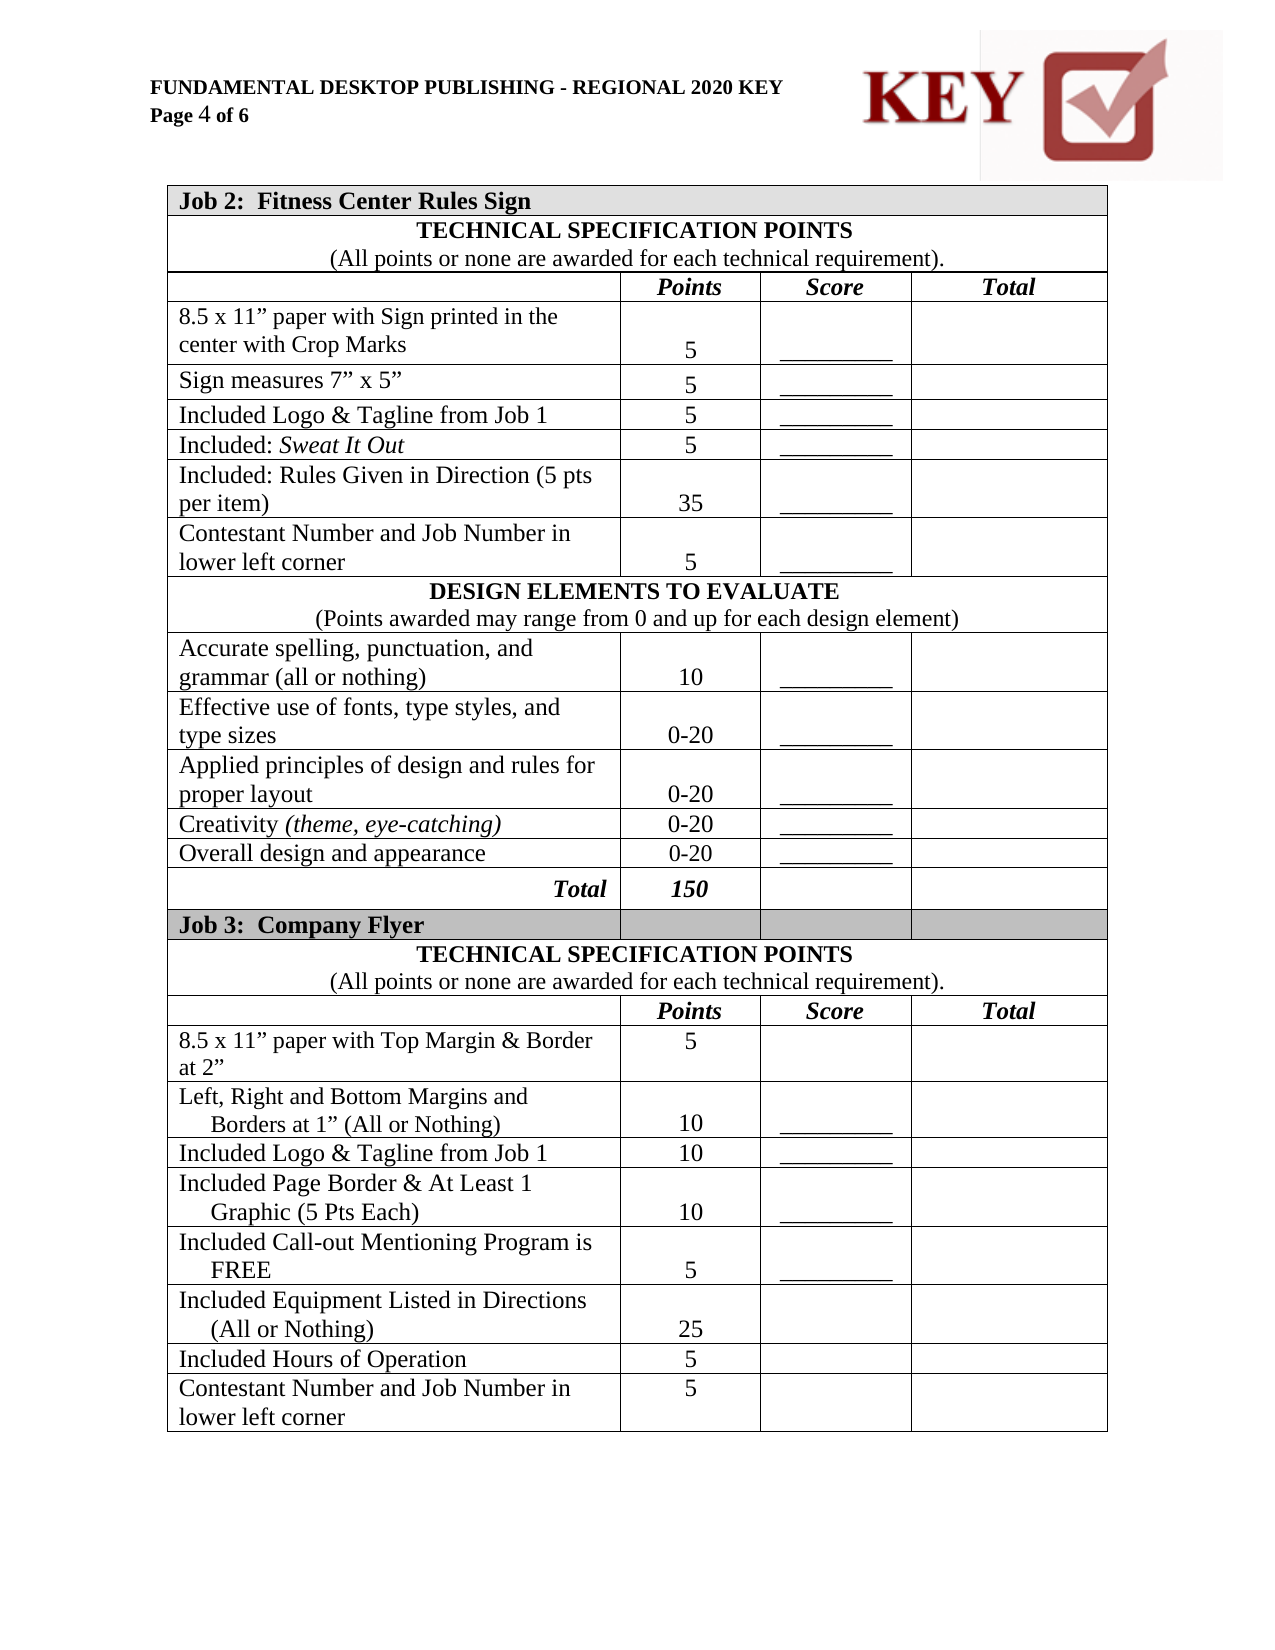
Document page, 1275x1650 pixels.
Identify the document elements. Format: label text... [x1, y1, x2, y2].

table_cell Included Page Border & At Least 1 Graphic (5 Pts Each) [168, 1168, 620, 1226]
table_cell 5 [621, 1026, 760, 1081]
table_cell 0-20 [621, 750, 760, 808]
table_cell _________ [761, 839, 911, 867]
table_cell [761, 1026, 911, 1081]
table_cell 0-20 [621, 839, 760, 867]
table_cell Points [621, 273, 760, 301]
table_cell 5 [621, 365, 760, 399]
table_cell _________ [761, 692, 911, 749]
table_cell 10 [621, 633, 760, 691]
table_cell 10 [621, 1168, 760, 1226]
table_cell [912, 400, 1107, 429]
table_cell TECHNICAL SPECIFICATION POINTS (All points or none are awarded for each technical requirement). [168, 940, 1107, 995]
table_cell Included Call-out Mentioning Program is FREE [168, 1227, 620, 1284]
table_cell [912, 809, 1107, 837]
table_cell [761, 868, 911, 909]
table_cell Included Equipment Listed in Directions (All or Nothing) [168, 1285, 620, 1343]
table_cell [912, 302, 1107, 364]
table_cell 8.5 x 11” paper with Top Margin & Border at 2” [168, 1026, 620, 1081]
table_cell 5 [621, 518, 760, 576]
table_cell [912, 1082, 1107, 1137]
table_cell 5 [621, 1344, 760, 1372]
table_cell _________ [761, 809, 911, 837]
table_cell [761, 910, 911, 939]
table_cell Left, Right and Bottom Margins and Borders at 1” (All or Nothing) [168, 1082, 620, 1137]
table_cell 5 [621, 302, 760, 364]
table_cell _________ [761, 460, 911, 517]
table_cell Contestant Number and Job Number in lower left corner [168, 518, 620, 576]
table_cell 25 [621, 1285, 760, 1343]
table_cell Included Logo & Tagline from Job 1 [168, 1138, 620, 1167]
table_cell Job 3: Company Flyer [168, 910, 620, 939]
table_cell 10 [621, 1082, 760, 1137]
table_cell Applied principles of design and rules for proper layout [168, 750, 620, 808]
table_cell _________ [761, 1138, 911, 1167]
table_cell Total [912, 996, 1107, 1025]
table_cell 5 [621, 400, 760, 429]
table_cell 5 [621, 430, 760, 459]
table_cell [912, 1026, 1107, 1081]
table_cell 8.5 x 11” paper with Sign printed in the center with Crop Marks [168, 302, 620, 364]
table_cell 35 [621, 460, 760, 517]
table_cell [912, 1168, 1107, 1226]
table_cell _________ [761, 750, 911, 808]
table_cell [912, 365, 1107, 399]
table_cell DESIGN ELEMENTS TO EVALUATE (Points awarded may range from 0 and up for each design element) [168, 577, 1107, 632]
table_cell [761, 1374, 911, 1431]
table_cell Accurate spelling, punctuation, and grammar (all or nothing) [168, 633, 620, 691]
table_cell Creativity (theme, eye-catching) [168, 809, 620, 837]
table_cell [912, 868, 1107, 909]
table_cell _________ [761, 1227, 911, 1284]
table_cell Total [168, 868, 620, 909]
table_cell [912, 1227, 1107, 1284]
table_cell [761, 1285, 911, 1343]
table_cell [912, 750, 1107, 808]
table_cell 5 [621, 1227, 760, 1284]
table_cell _________ [761, 302, 911, 364]
table_cell 5 [621, 1374, 760, 1431]
table_cell Score [761, 996, 911, 1025]
table_cell _________ [761, 400, 911, 429]
table_cell Included: Rules Given in Direction (5 pts per item) [168, 460, 620, 517]
table_cell 150 [621, 868, 760, 909]
table_cell Total [912, 273, 1107, 301]
table_cell [912, 1285, 1107, 1343]
table_cell Included Logo & Tagline from Job 1 [168, 400, 620, 429]
table_cell 0-20 [621, 692, 760, 749]
table_cell [912, 839, 1107, 867]
table_cell _________ [761, 430, 911, 459]
table_cell [761, 1344, 911, 1372]
table_cell Contestant Number and Job Number in lower left corner [168, 1374, 620, 1431]
table_cell [912, 633, 1107, 691]
table_cell Points [621, 996, 760, 1025]
table_cell Overall design and appearance [168, 839, 620, 867]
table_cell Score [761, 273, 911, 301]
table_cell [912, 910, 1107, 939]
table_cell 0-20 [621, 809, 760, 837]
table_header Job 2: Fitness Center Rules Sign [168, 186, 1107, 215]
table_cell [912, 1374, 1107, 1431]
table_cell Effective use of fonts, type styles, and type sizes [168, 692, 620, 749]
table_cell TECHNICAL SPECIFICATION POINTS (All points or none are awarded for each technical requirement). [168, 216, 1107, 271]
table_cell _________ [761, 1168, 911, 1226]
table_cell _________ [761, 1082, 911, 1137]
table_cell [168, 273, 620, 301]
table_cell [912, 692, 1107, 749]
table_cell [621, 910, 760, 939]
table_cell [912, 518, 1107, 576]
table_cell [168, 996, 620, 1025]
table_cell Sign measures 7” x 5” [168, 365, 620, 399]
table_cell Included: Sweat It Out [168, 430, 620, 459]
picture [855, 30, 1222, 179]
table_cell _________ [761, 365, 911, 399]
table_cell _________ [761, 518, 911, 576]
table_cell [912, 1138, 1107, 1167]
table_cell [912, 430, 1107, 459]
table_cell _________ [761, 633, 911, 691]
table_cell 10 [621, 1138, 760, 1167]
table_cell [912, 1344, 1107, 1372]
table_cell Included Hours of Operation [168, 1344, 620, 1372]
table_cell [912, 460, 1107, 517]
